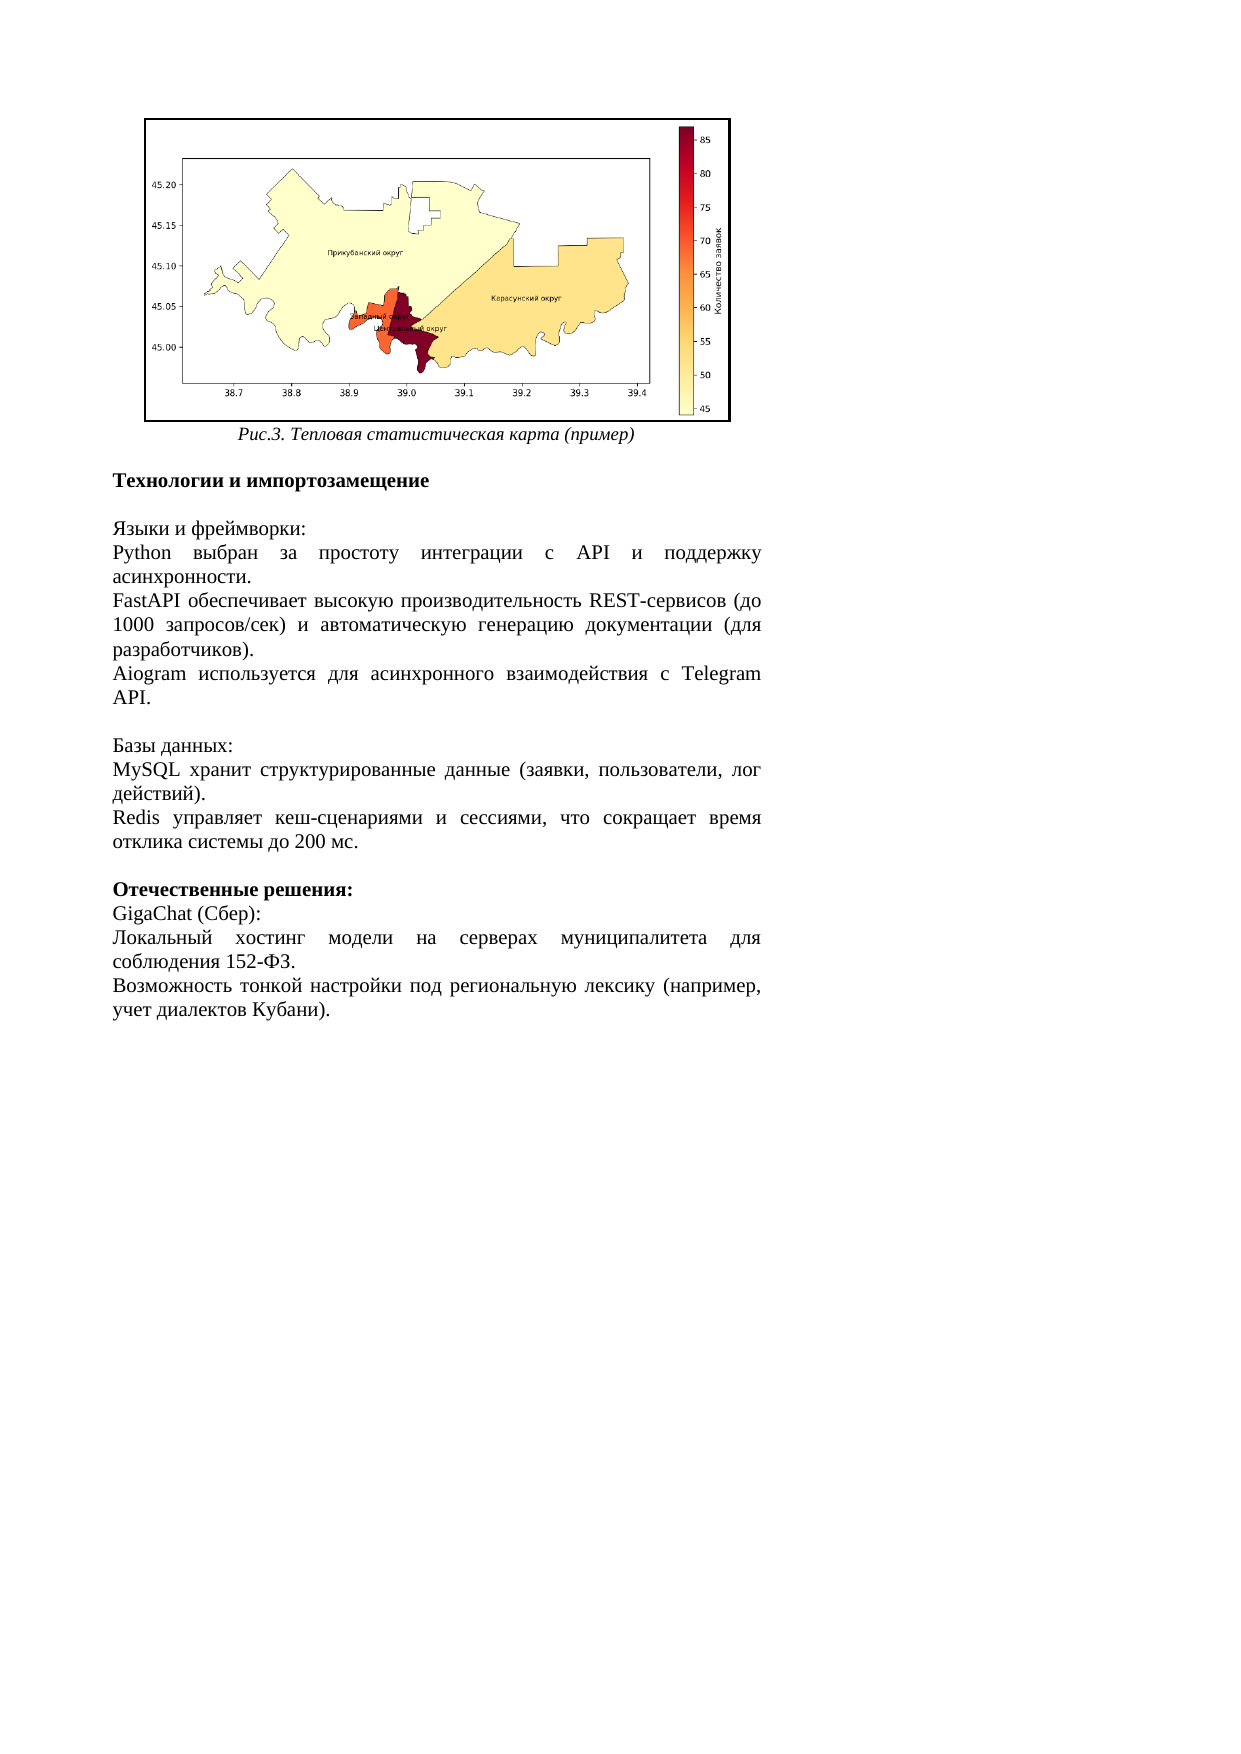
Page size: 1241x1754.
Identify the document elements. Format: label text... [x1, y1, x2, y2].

text Базы данных: [112, 733, 762, 757]
text GigaChat (Сбер): [112, 901, 762, 925]
text Python выбран за простоту интеграции с API и поддержку асинхронности. [112, 540, 762, 588]
text Технологии и импортозамещение [112, 468, 762, 492]
text Отечественные решения: [112, 877, 762, 901]
text FastAPI обеспечивает высокую производительность REST-сервисов (до 1000 запросов/сек) и автоматическую генерацию документации (для разработчиков). [112, 588, 762, 661]
text Рис.3. Тепловая статистическая карта (пример) [112, 422, 762, 444]
picture [146, 120, 728, 420]
text Языки и фреймворки: [112, 516, 762, 540]
text Возможность тонкой настройки под региональную лексику (например, учет диалектов Кубани). [112, 973, 762, 1021]
text Локальный хостинг модели на серверах муниципалитета для соблюдения 152-ФЗ. [112, 925, 762, 973]
text Redis управляет кеш-сценариями и сессиями, что сокращает время отклика системы до 200 мс. [112, 805, 762, 853]
text MySQL хранит структурированные данные (заявки, пользователи, лог действий). [112, 757, 762, 805]
text Aiogram используется для асинхронного взаимодействия с Telegram API. [112, 661, 762, 709]
